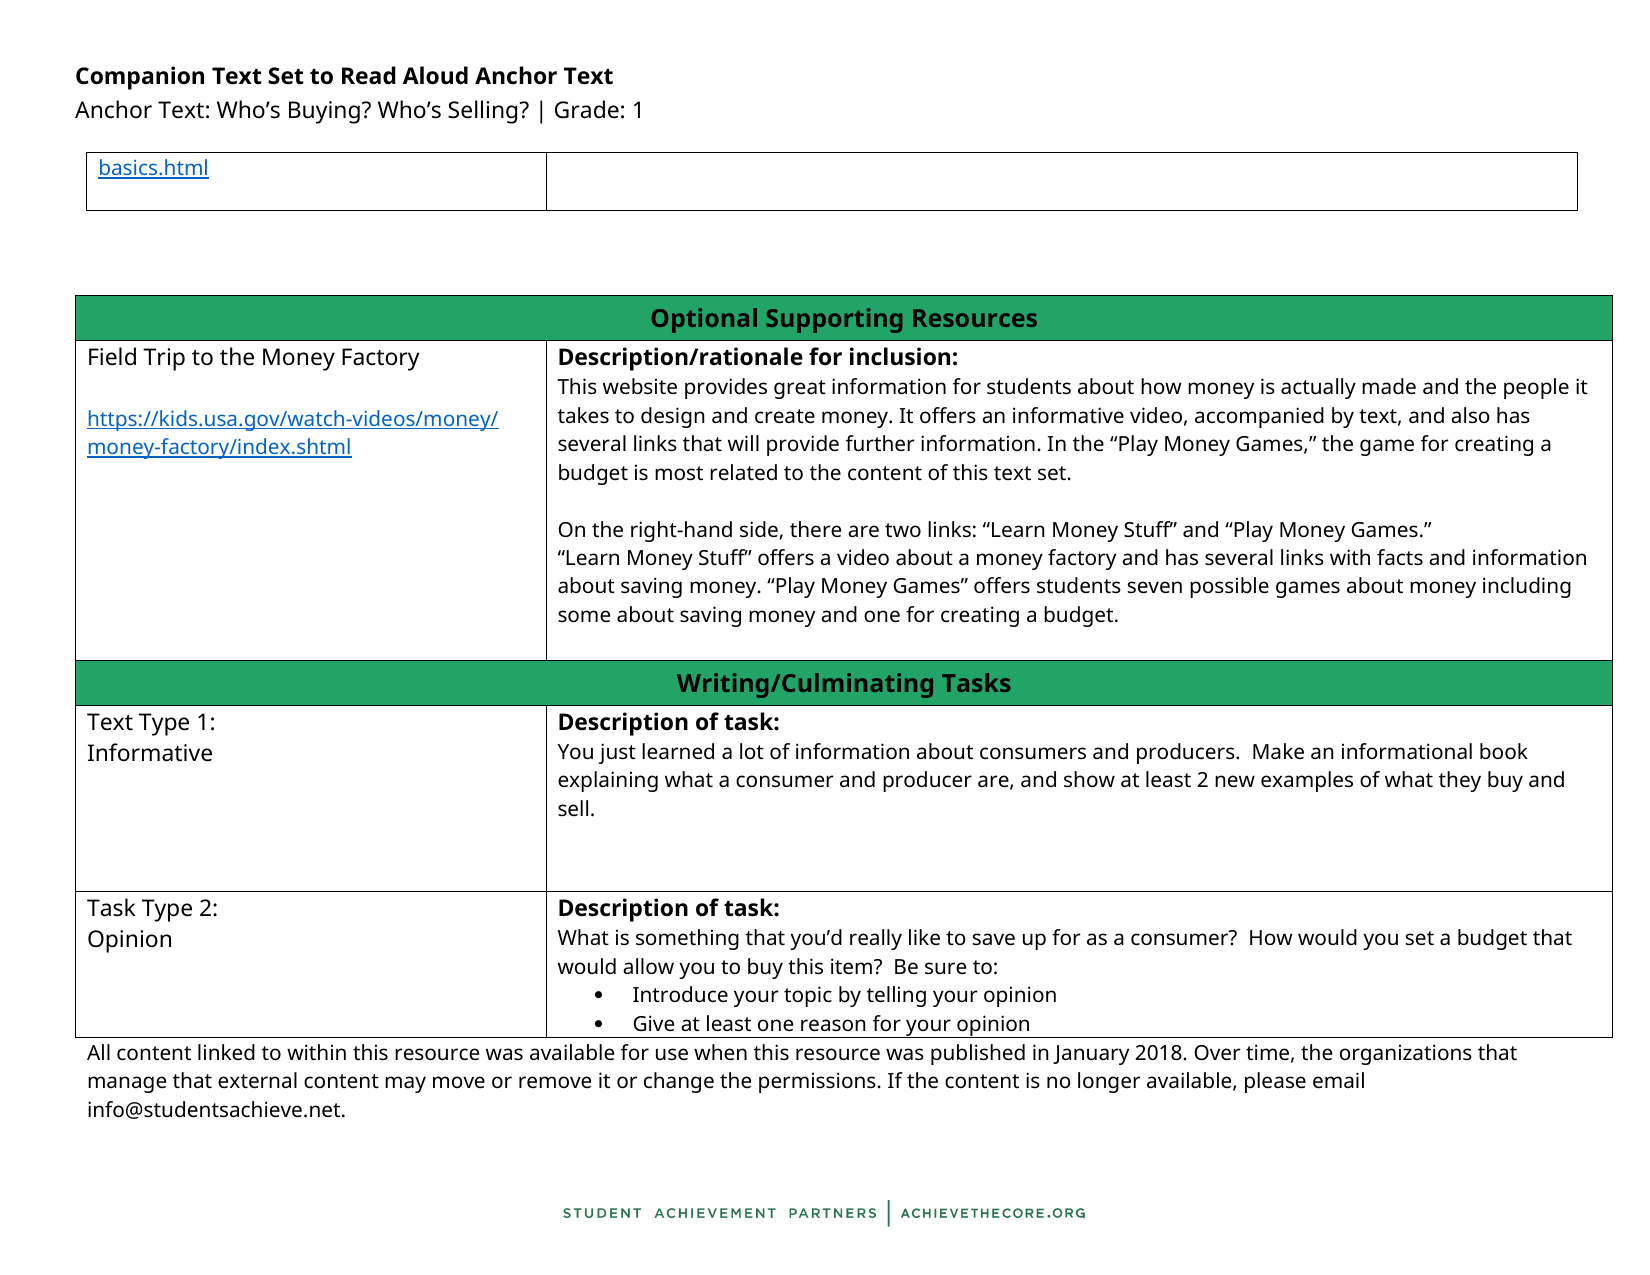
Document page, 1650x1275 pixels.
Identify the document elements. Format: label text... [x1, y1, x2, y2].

picture [551, 1196, 1099, 1230]
table_cell Field Trip to the Money Factory https://kids.usa.gov/watch-videos/money/money-factory/index.shtml [76, 341, 546, 660]
table_header Optional Supporting Resources [76, 296, 1612, 340]
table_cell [547, 153, 1577, 210]
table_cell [87, 153, 546, 210]
table_cell Description of task: What is something that you’d really like to save up for as a consumer? How would you set a budget that would allow you to buy this item? Be sure to: Introduce your topic by telling your opinion Give at least one reason for your opinion [547, 892, 1612, 1037]
table_cell Text Type 1: Informative [76, 706, 546, 891]
table_cell Description of task: You just learned a lot of information about consumers and producers. Make an informational book explaining what a consumer and producer are, and show at least 2 new examples of what they buy and sell. [547, 706, 1612, 891]
table_cell Description/rationale for inclusion: This website provides great information for students about how money is actually made and the people it takes to design and create money. It offers an informative video, accompanied by text, and also has several links that will provide further information. In the “Play Money Games,” the game for creating a budget is most related to the content of this text set. On the right-hand side, there are two links: “Learn Money Stuff” and “Play Money Games.” “Learn Money Stuff” offers a video about a money factory and has several links with facts and information about saving money. “Play Money Games” offers students seven possible games about money including some about saving money and one for creating a budget. [547, 341, 1612, 660]
table_cell Task Type 2: Opinion [76, 892, 546, 1037]
table_cell Writing/Culminating Tasks [76, 661, 1612, 705]
table_cell All content linked to within this resource was available for use when this resource was published in January 2018. Over time, the organizations that manage that external content may move or remove it or change the permissions. If the content is no longer available, please email info@studentsachieve.net. [76, 1038, 1612, 1177]
